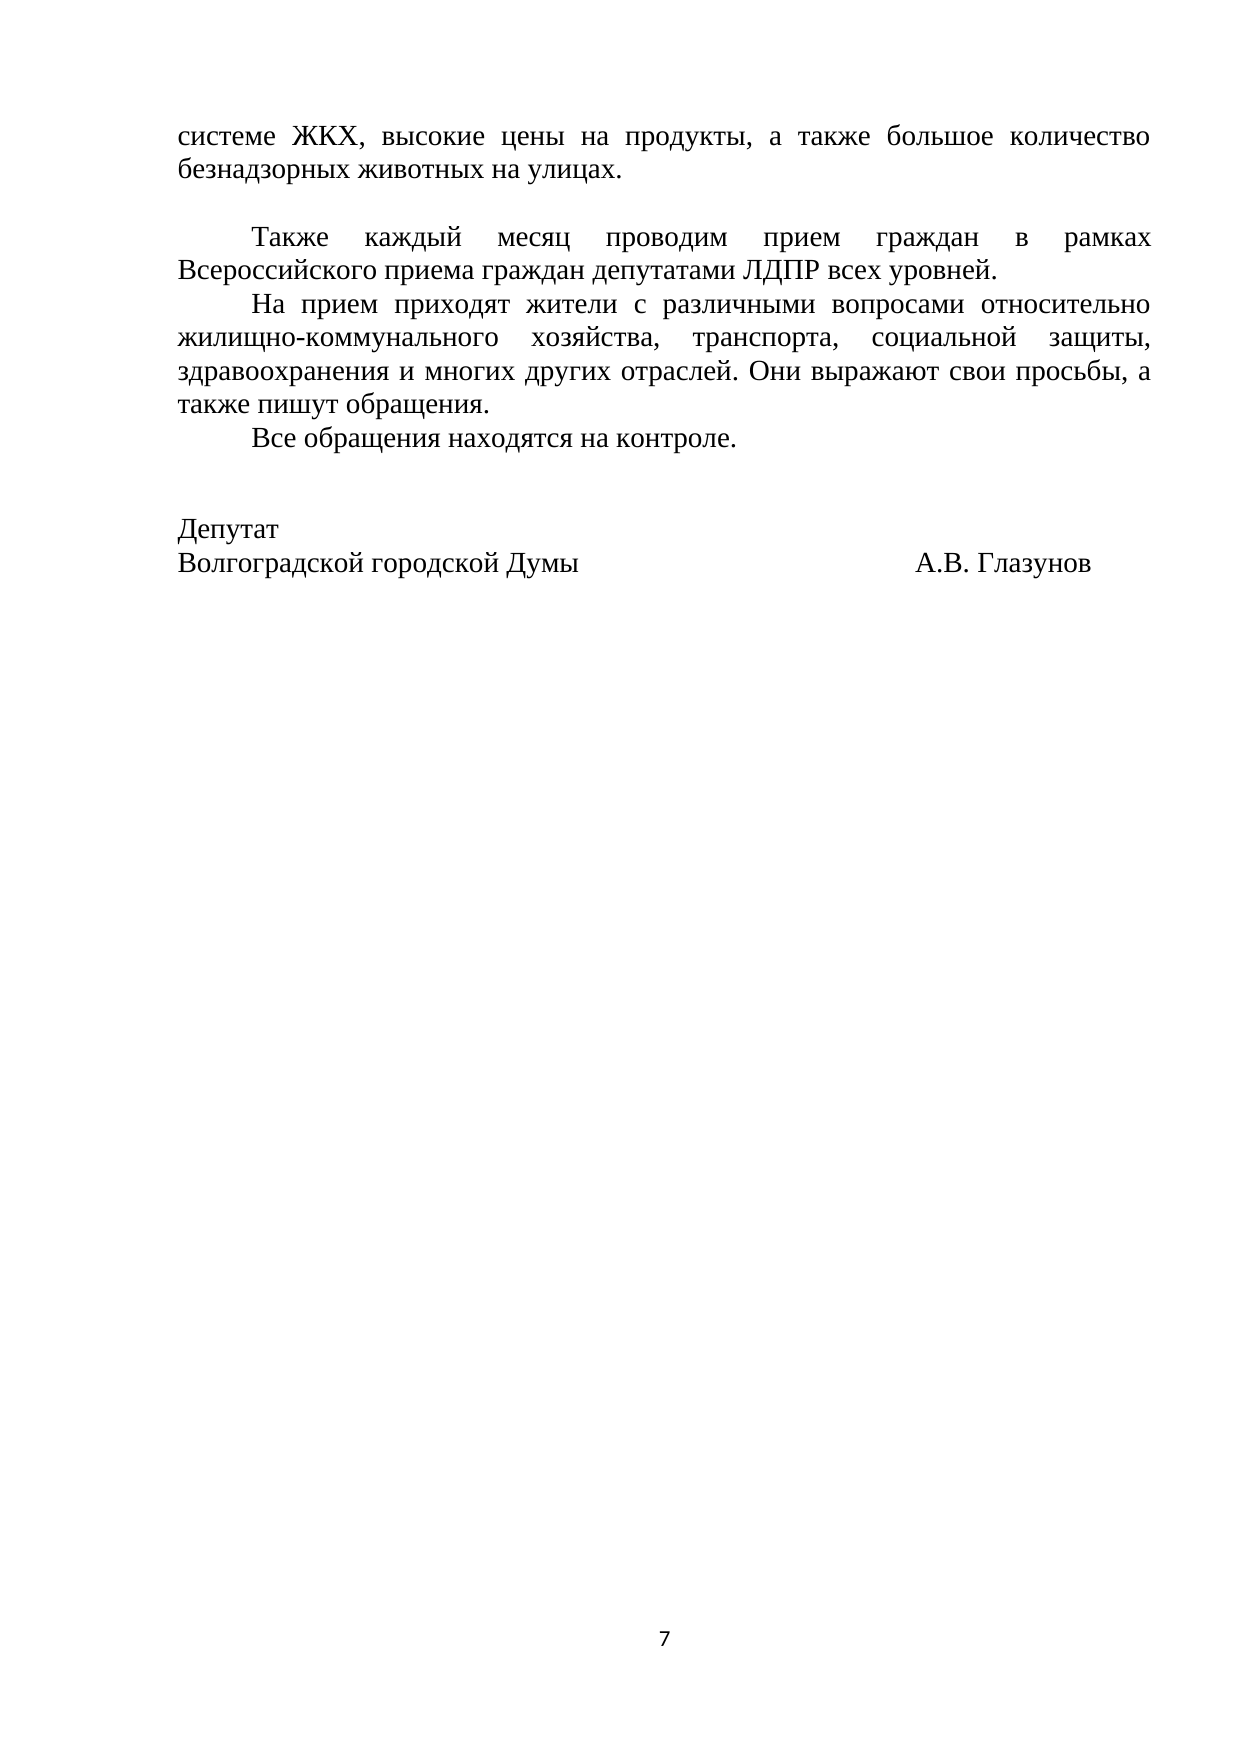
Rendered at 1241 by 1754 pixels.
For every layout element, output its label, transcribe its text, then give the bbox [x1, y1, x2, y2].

text Все обращения находятся на контроле. [177, 420, 1152, 453]
text Также каждый месяц проводим прием граждан в рамках Всероссийского приема граждан депутатами ЛДПР всех уровней. [177, 219, 1152, 286]
text Волгоградской городской Думы А.В. Глазунов [177, 545, 1152, 578]
text На прием приходят жители с различными вопросами относительно жилищно-коммунального хозяйства, транспорта, социальной защиты, здравоохранения и многих других отраслей. Они выражают свои просьбы, а также пишут обращения. [177, 286, 1152, 420]
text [177, 118, 1152, 185]
text Депутат [177, 511, 1152, 545]
